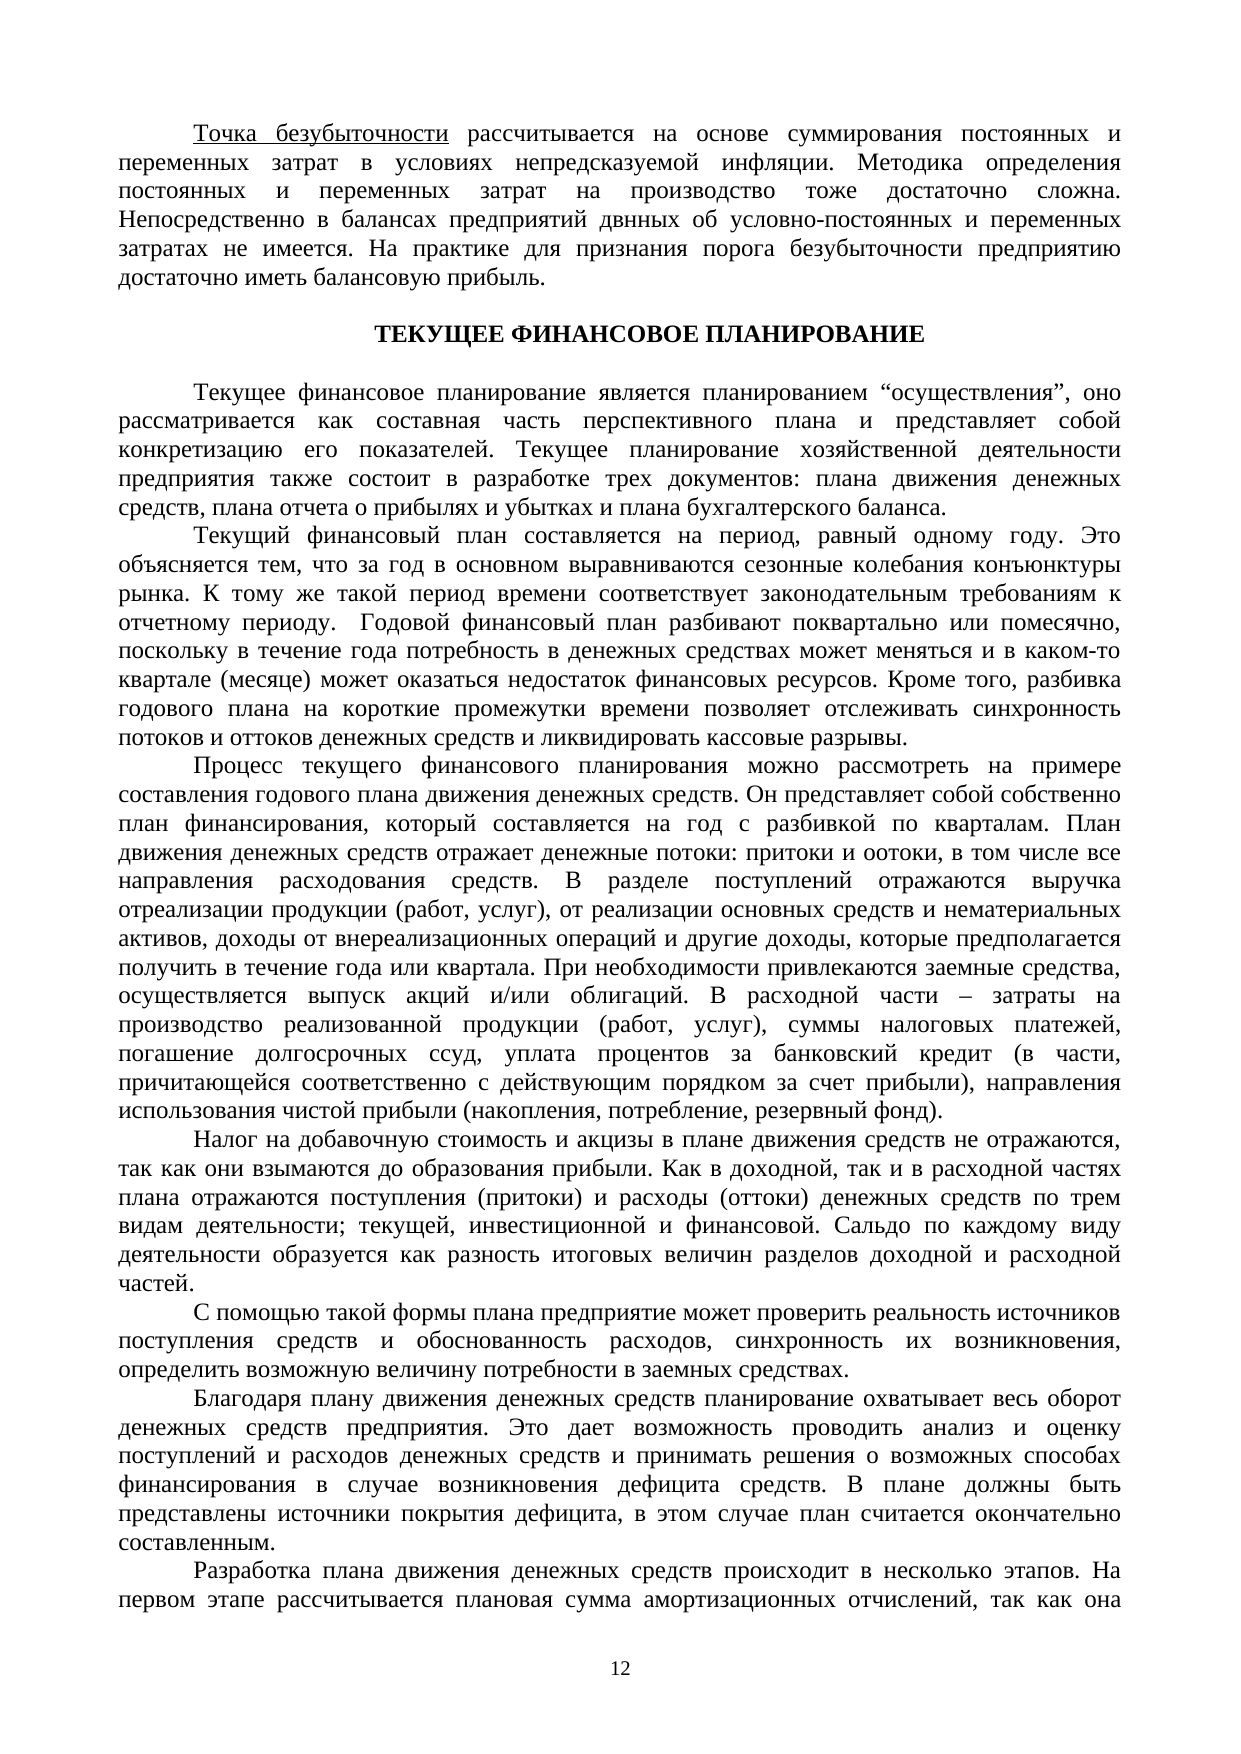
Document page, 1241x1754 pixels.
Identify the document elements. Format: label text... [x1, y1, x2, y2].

text С помощью такой формы плана предприятие может проверить реальность источников поступления средств и обоснованность расходов, синхронность их возникновения, определить возможную величину потребности в заемных средствах. [118, 1297, 1122, 1383]
text Текущий финансовый план составляется на период, равный одному году. Это объясняется тем, что за год в основном выравниваются сезонные колебания конъюнктуры рынка. К тому же такой период времени соответствует законодательным требованиям к отчетному периоду. Годовой финансовый план разбивают поквартально или помесячно, поскольку в течение года потребность в денежных средствах может меняться и в каком-то квартале (месяце) может оказаться недостаток финансовых ресурсов. Кроме того, разбивка годового плана на короткие промежутки времени позволяет отслеживать синхронность потоков и оттоков денежных средств и ликвидировать кассовые разрывы. [118, 521, 1122, 751]
text Точка безубыточности рассчитывается на основе суммирования постоянных и переменных затрат в условиях непредсказуемой инфляции. Методика определения постоянных и переменных затрат на производство тоже достаточно сложна. Непосредственно в балансах предприятий двнных об условно-постоянных и переменных затратах не имеется. На практике для признания порога безубыточности предприятию достаточно иметь балансовую прибыль. [118, 118, 1122, 291]
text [118, 1556, 1122, 1613]
text Благодаря плану движения денежных средств планирование охватывает весь оборот денежных средств предприятия. Это дает возможность проводить анализ и оценку поступлений и расходов денежных средств и принимать решения о возможных способах финансирования в случае возникновения дефицита средств. В плане должны быть представлены источники покрытия дефицита, в этом случае план считается окончательно составленным. [118, 1383, 1122, 1556]
text Текущее финансовое планирование является планированием “осуществления”, оно рассматривается как составная часть перспективного плана и представляет собой конкретизацию его показателей. Текущее планирование хозяйственной деятельности предприятия также состоит в разработке трех документов: плана движения денежных средств, плана отчета о прибылях и убытках и плана бухгалтерского баланса. [118, 377, 1122, 521]
text Процесс текущего финансового планирования можно рассмотреть на примере составления годового плана движения денежных средств. Он представляет собой собственно план финансирования, который составляется на год с разбивкой по кварталам. План движения денежных средств отражает денежные потоки: притоки и оотоки, в том числе все направления расходования средств. В разделе поступлений отражаются выручка отреализации продукции (работ, услуг), от реализации основных средств и нематериальных активов, доходы от внереализационных операций и другие доходы, которые предполагается получить в течение года или квартала. При необходимости привлекаются заемные средства, осуществляется выпуск акций и/или облигаций. В расходной части – затраты на производство реализованной продукции (работ, услуг), суммы налоговых платежей, погашение долгосрочных ссуд, уплата процентов за банковский кредит (в части, причитающейся соответственно с действующим порядком за счет прибыли), направления использования чистой прибыли (накопления, потребление, резервный фонд). [118, 751, 1122, 1124]
text ТЕКУЩЕЕ ФИНАНСОВОЕ ПЛАНИРОВАНИЕ [118, 319, 1122, 348]
text Налог на добавочную стоимость и акцизы в плане движения средств не отражаются, так как они взымаются до образования прибыли. Как в доходной, так и в расходной частях плана отражаются поступления (притоки) и расходы (оттоки) денежных средств по трем видам деятельности; текущей, инвестиционной и финансовой. Сальдо по каждому виду деятельности образуется как разность итоговых величин разделов доходной и расходной частей. [118, 1124, 1122, 1297]
